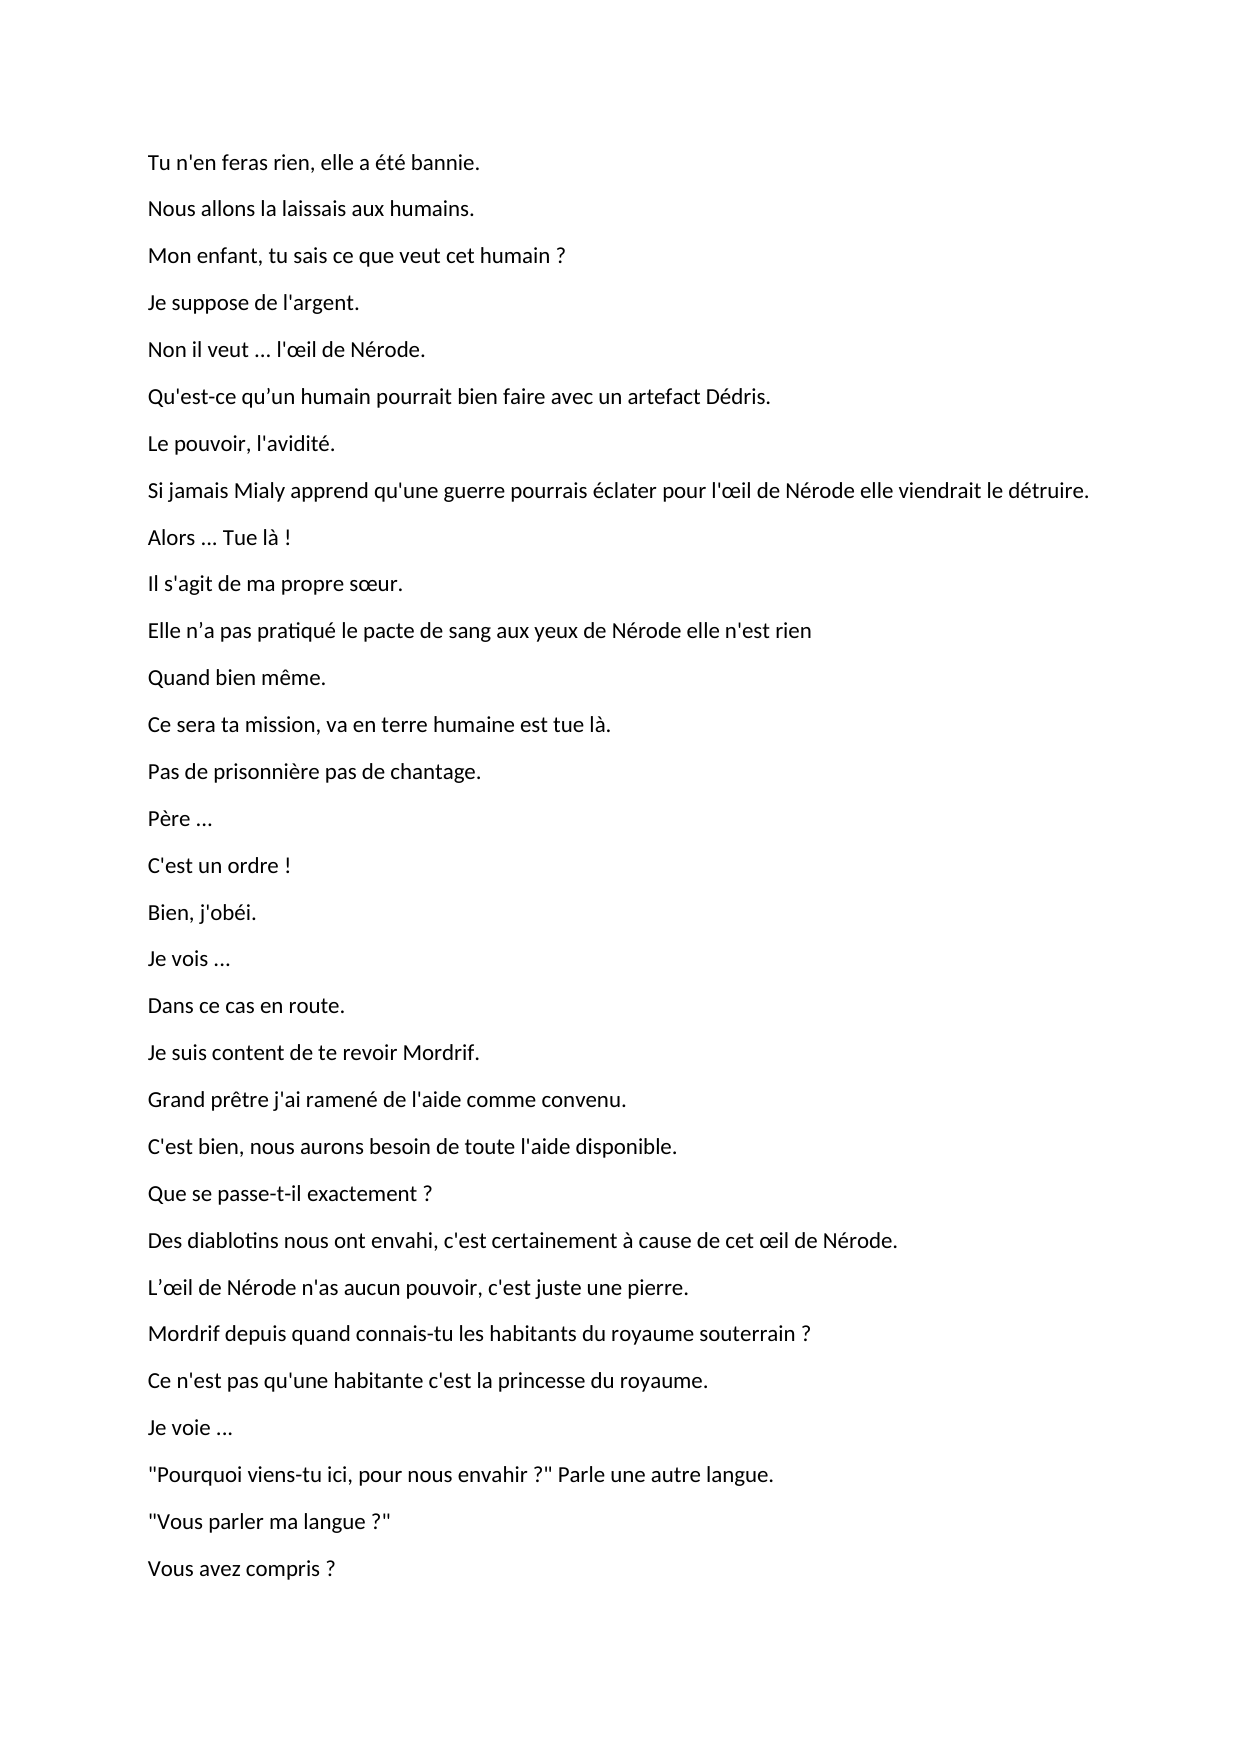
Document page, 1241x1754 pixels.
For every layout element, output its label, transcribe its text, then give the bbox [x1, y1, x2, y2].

text "Vous parler ma langue ?" [148, 1507, 1093, 1535]
text Nous allons la laissais aux humains. [148, 194, 1093, 222]
text Bien, j'obéi. [148, 898, 1093, 926]
text Des diablotins nous ont envahi, c'est certainement à cause de cet œil de Nérode. [148, 1226, 1093, 1254]
text Alors ... Tue là ! [148, 523, 1093, 551]
text C'est bien, nous aurons besoin de toute l'aide disponible. [148, 1132, 1093, 1160]
text Que se passe-t-il exactement ? [148, 1179, 1093, 1207]
text Il s'agit de ma propre sœur. [148, 569, 1093, 597]
text Mon enfant, tu sais ce que veut cet humain ? [148, 241, 1093, 269]
text C'est un ordre ! [148, 851, 1093, 879]
text "Pourquoi viens-tu ici, pour nous envahir ?" Parle une autre langue. [148, 1460, 1093, 1488]
text Je voie ... [148, 1413, 1093, 1441]
text Mordrif depuis quand connais-tu les habitants du royaume souterrain ? [148, 1319, 1093, 1347]
text Si jamais Mialy apprend qu'une guerre pourrais éclater pour l'œil de Nérode elle viendrait le détruire. [148, 476, 1093, 504]
text Le pouvoir, l'avidité. [148, 429, 1093, 457]
text Elle n’a pas pratiqué le pacte de sang aux yeux de Nérode elle n'est rien [148, 616, 1093, 644]
text Pas de prisonnière pas de chantage. [148, 757, 1093, 785]
text Père ... [148, 804, 1093, 832]
text Grand prêtre j'ai ramené de l'aide comme convenu. [148, 1085, 1093, 1113]
text Quand bien même. [148, 663, 1093, 691]
text Dans ce cas en route. [148, 991, 1093, 1019]
text Qu'est-ce qu’un humain pourrait bien faire avec un artefact Dédris. [148, 382, 1093, 410]
text Je suppose de l'argent. [148, 288, 1093, 316]
text Je suis content de te revoir Mordrif. [148, 1038, 1093, 1066]
text L’œil de Nérode n'as aucun pouvoir, c'est juste une pierre. [148, 1273, 1093, 1301]
text Ce n'est pas qu'une habitante c'est la princesse du royaume. [148, 1366, 1093, 1394]
text Je vois ... [148, 944, 1093, 972]
text Non il veut ... l'œil de Nérode. [148, 335, 1093, 363]
text Tu n'en feras rien, elle a été bannie. [148, 148, 1093, 176]
text Vous avez compris ? [148, 1554, 1093, 1582]
text Ce sera ta mission, va en terre humaine est tue là. [148, 710, 1093, 738]
